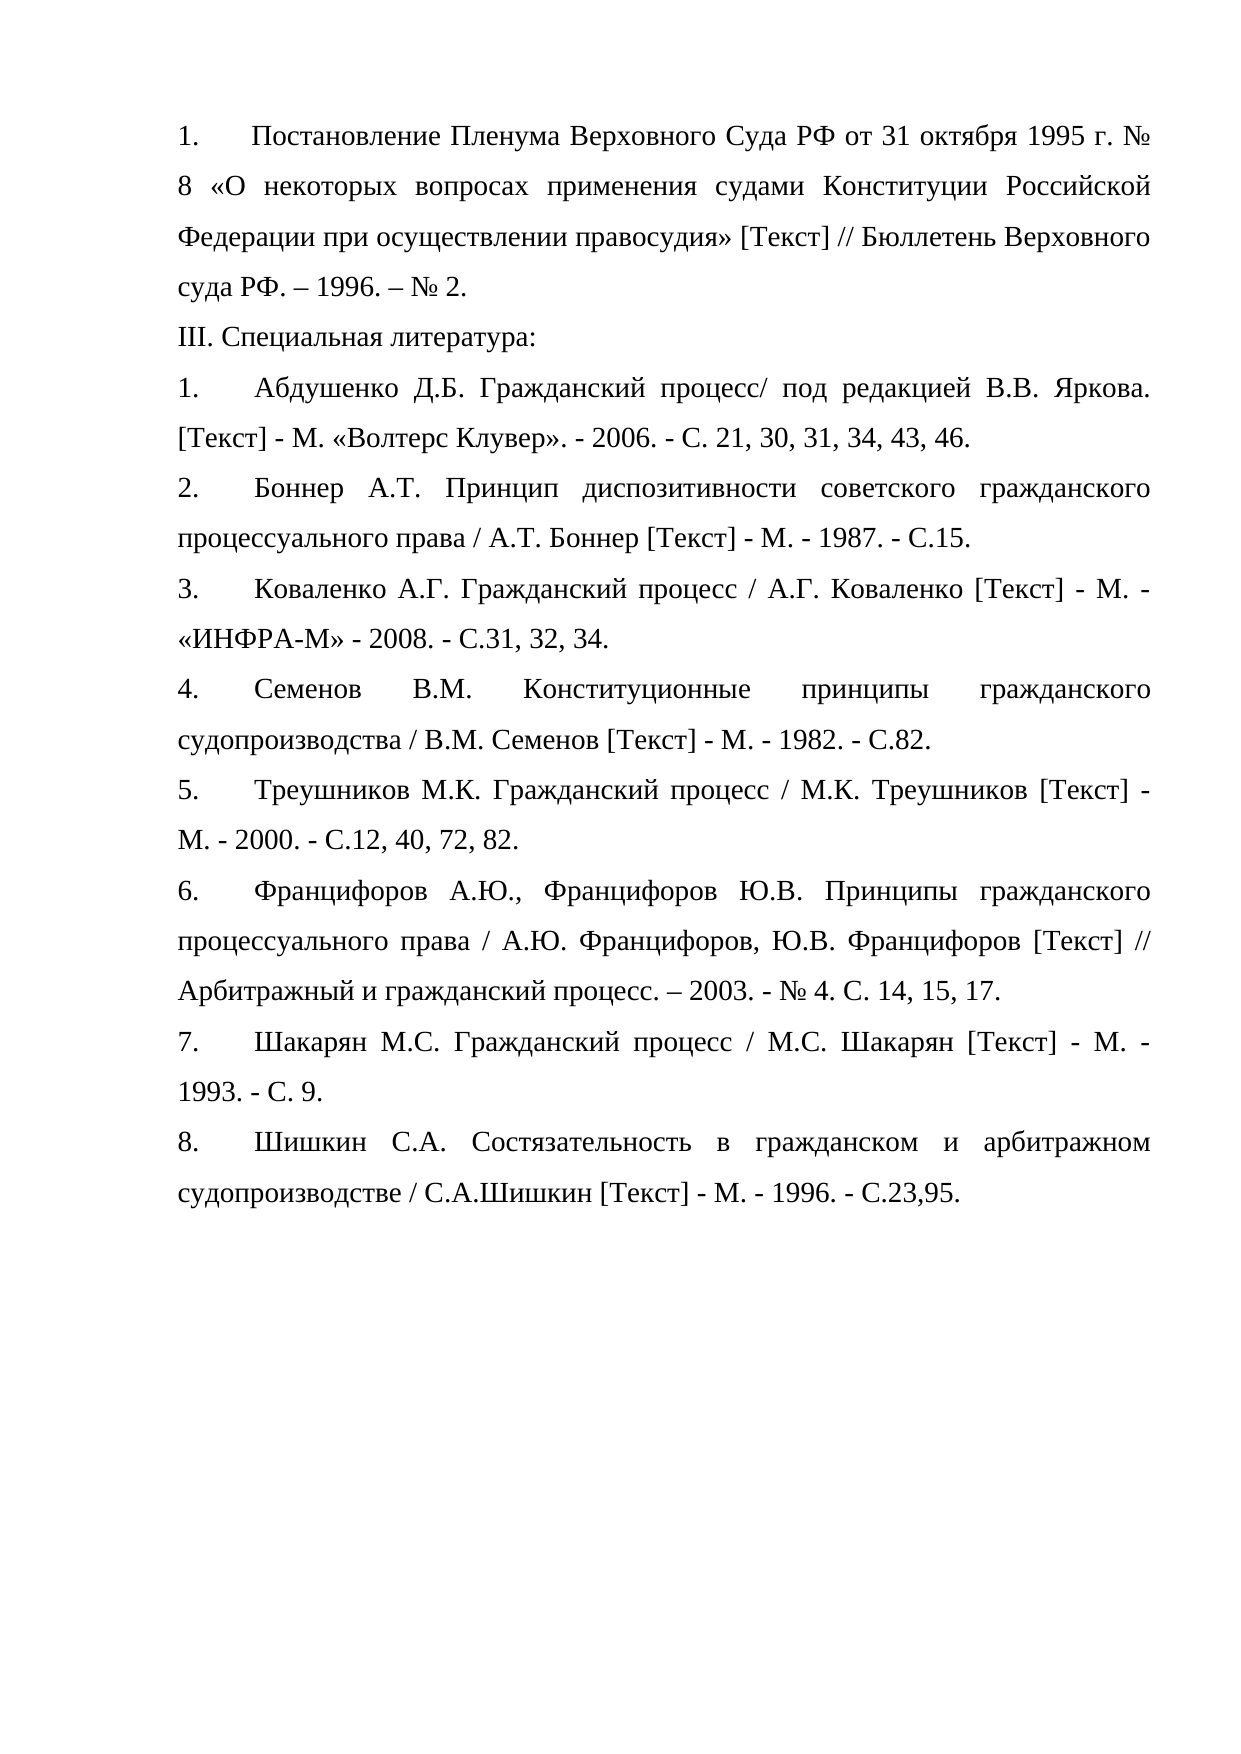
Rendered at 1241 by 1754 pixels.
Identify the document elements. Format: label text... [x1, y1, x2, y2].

list Треушников М.К. Гражданский процесс / М.К. Треушников [Текст] - М. - 2000. - С.12, 40, 72, 82. [177, 772, 1152, 856]
list Абдушенко Д.Б. Гражданский процесс/ под редакцией В.В. Яркова. [Текст] - М. «Волтерс Клувер». - 2006. - С. 21, 30, 31, 34, 43, 46. [177, 370, 1152, 453]
list Боннер А.Т. Принцип диспозитивности советского гражданского процессуального права / А.Т. Боннер [Текст] - М. - 1987. - С.15. [177, 470, 1152, 554]
list Шакарян М.С. Гражданский процесс / М.С. Шакарян [Текст] - М. - 1993. - С. 9. [177, 1024, 1152, 1108]
list Францифоров А.Ю., Францифоров Ю.В. Принципы гражданского процессуального права / А.Ю. Францифоров, Ю.В. Францифоров [Текст] // Арбитражный и гражданский процесс. – 2003. - № 4. С. 14, 15, 17. [177, 873, 1152, 1007]
list Шишкин С.А. Состязательность в гражданском и арбитражном судопроизводстве / С.А.Шишкин [Текст] - М. - 1996. - С.23,95. [177, 1124, 1152, 1208]
list Семенов В.М. Конституционные принципы гражданского судопроизводства / В.М. Семенов [Текст] - М. - 1982. - С.82. [177, 672, 1152, 755]
list Коваленко А.Г. Гражданский процесс / А.Г. Коваленко [Текст] - М. - «ИНФРА-М» - 2008. - С.31, 32, 34. [177, 571, 1152, 655]
list Постановление Пленума Верховного Суда РФ от 31 октября . № 8 «О некоторых вопросах применения судами Конституции Российской Федерации при осуществлении правосудия» [Текст] // Бюллетень Верховного суда РФ. – 1996. – № 2. [177, 118, 1152, 303]
text III. Специальная литература: [177, 319, 1152, 353]
